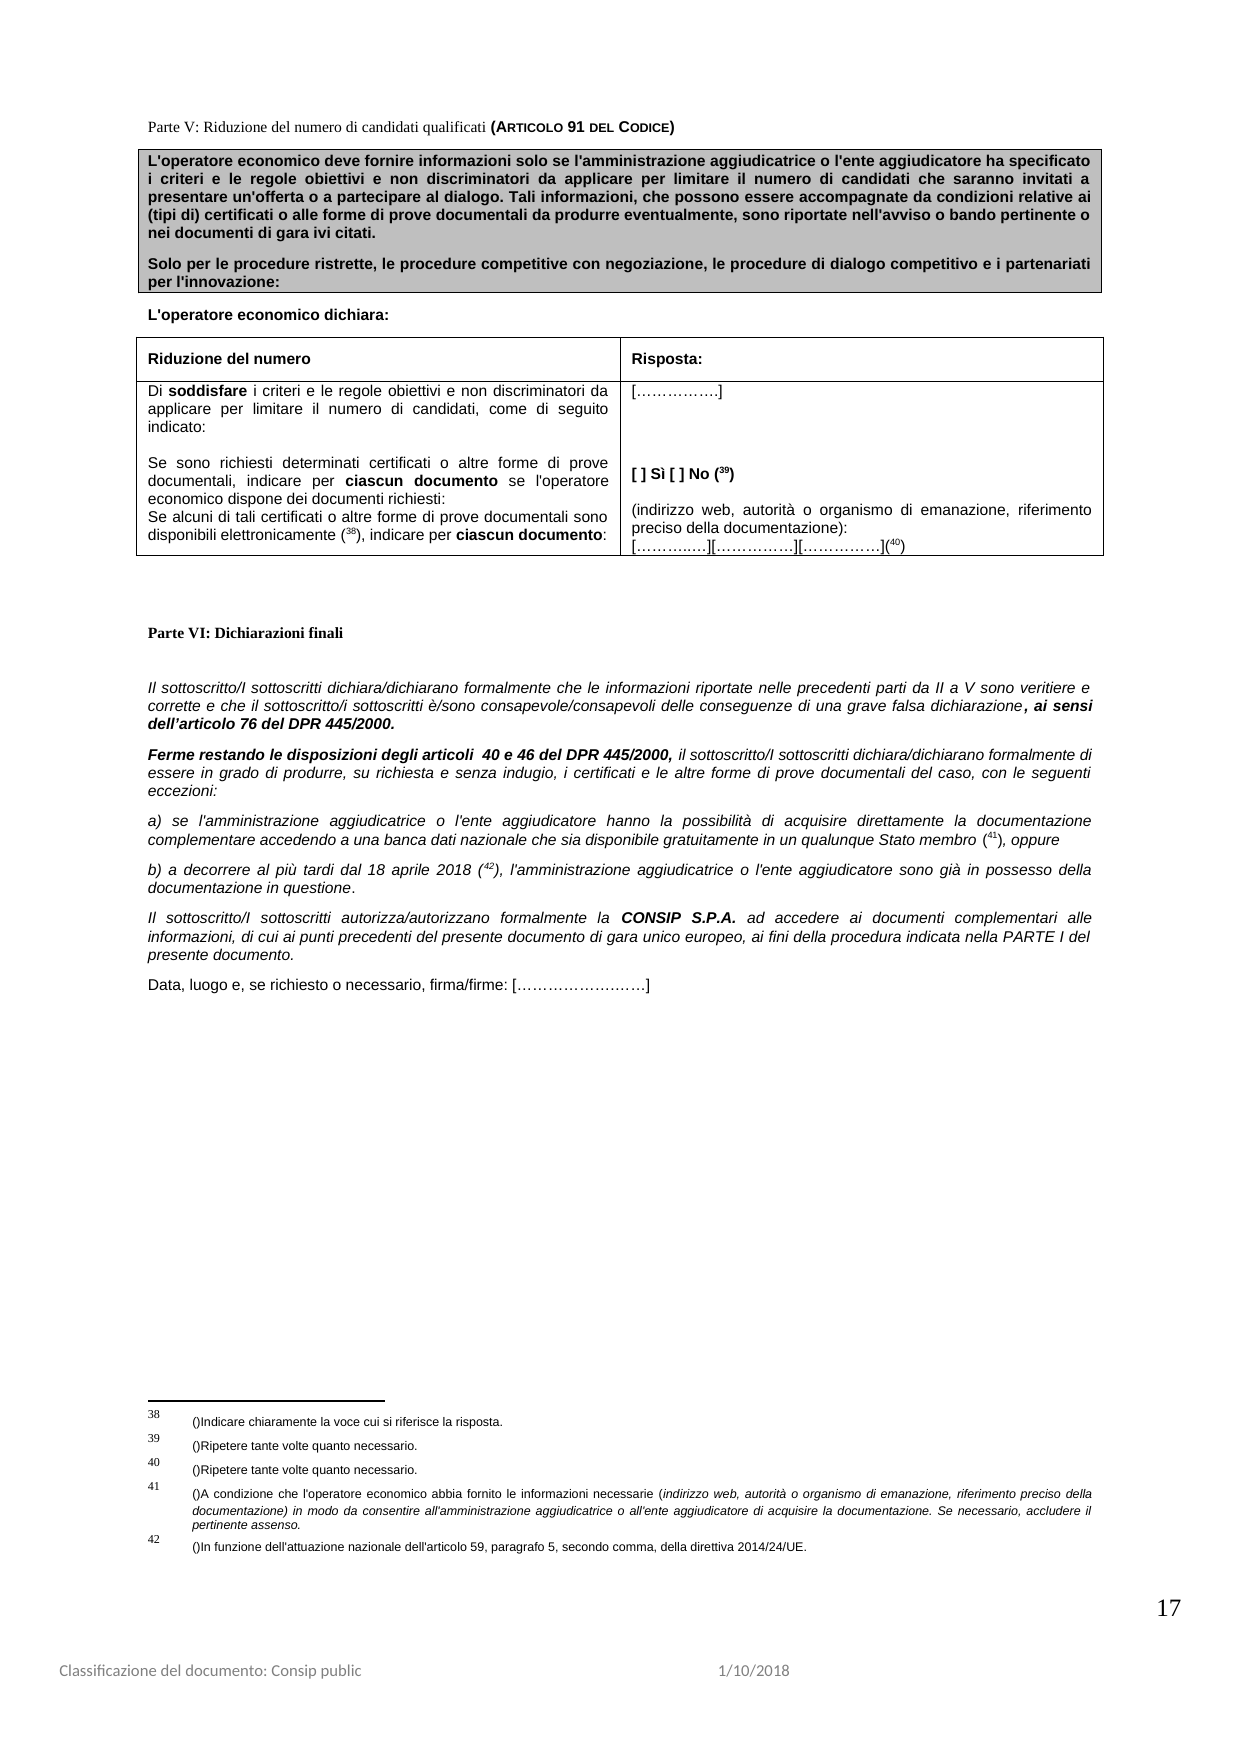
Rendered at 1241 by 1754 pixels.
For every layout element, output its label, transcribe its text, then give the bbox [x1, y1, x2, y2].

text Il sottoscritto/I sottoscritti dichiara/dichiarano formalmente che le informazioni riportate nelle precedenti parti da II a V sono veritiere e corrette e che il sottoscritto/i sottoscritti è/sono consapevole/consapevoli delle conseguenze di una grave falsa dichiarazione, ai sensi dell’articolo 76 del DPR 445/2000. [148, 679, 1093, 733]
table_cell […………….] [ ] Sì [ ] No () (indirizzo web, autorità o organismo di emanazione, riferimento preciso della documentazione): [………..…][……………][……………]() [621, 382, 1103, 554]
table_cell Di soddisfare i criteri e le regole obiettivi e non discriminatori da applicare per limitare il numero di candidati, come di seguito indicato: Se sono richiesti determinati certificati o altre forme di prove documentali, indicare per ciascun documento se l'operatore economico dispone dei documenti richiesti: Se alcuni di tali certificati o altre forme di prove documentali sono disponibili elettronicamente (), indicare per ciascun documento: [137, 382, 620, 554]
text Data, luogo e, se richiesto o necessario, firma/firme: [……………….……] [148, 976, 1093, 994]
text Il sottoscritto/I sottoscritti autorizza/autorizzano formalmente la CONSIP S.P.A. ad accedere ai documenti complementari alle informazioni, di cui ai punti precedenti del presente documento di gara unico europeo, ai fini della procedura indicata nella PARTE I del presente documento. [148, 909, 1093, 963]
title Parte VI: Dichiarazioni finali [148, 624, 1093, 642]
text Solo per le procedure ristrette, le procedure competitive con negoziazione, le procedure di dialogo competitivo e i partenariati per l'innovazione: [139, 251, 1101, 292]
text Ferme restando le disposizioni degli articoli 40 e 46 del DPR 445/2000, il sottoscritto/I sottoscritti dichiara/dichiarano formalmente di essere in grado di produrre, su richiesta e senza indugio, i certificati e le altre forme di prove documentali del caso, con le seguenti eccezioni: [148, 746, 1093, 800]
table_header Riduzione del numero [137, 338, 620, 381]
text L'operatore economico dichiara: [148, 306, 1093, 324]
text b) a decorrere al più tardi dal 18 aprile 2018 (), l'amministrazione aggiudicatrice o l'ente aggiudicatore sono già in possesso della documentazione in questione. [148, 861, 1093, 897]
text a) se l'amministrazione aggiudicatrice o l'ente aggiudicatore hanno la possibilità di acquisire direttamente la documentazione complementare accedendo a una banca dati nazionale che sia disponibile gratuitamente in un qualunque Stato membro (), oppure [148, 812, 1093, 848]
table_header Risposta: [621, 338, 1103, 381]
text Parte V: Riduzione del numero di candidati qualificati (Articolo 91 del Codice) [148, 118, 1093, 136]
text L'operatore economico deve fornire informazioni solo se l'amministrazione aggiudicatrice o l'ente aggiudicatore ha specificato i criteri e le regole obiettivi e non discriminatori da applicare per limitare il numero di candidati che saranno invitati a presentare un'offerta o a partecipare al dialogo. Tali informazioni, che possono essere accompagnate da condizioni relative ai (tipi di) certificati o alle forme di prove documentali da produrre eventualmente, sono riportate nell'avviso o bando pertinente o nei documenti di gara ivi citati. [139, 150, 1101, 242]
